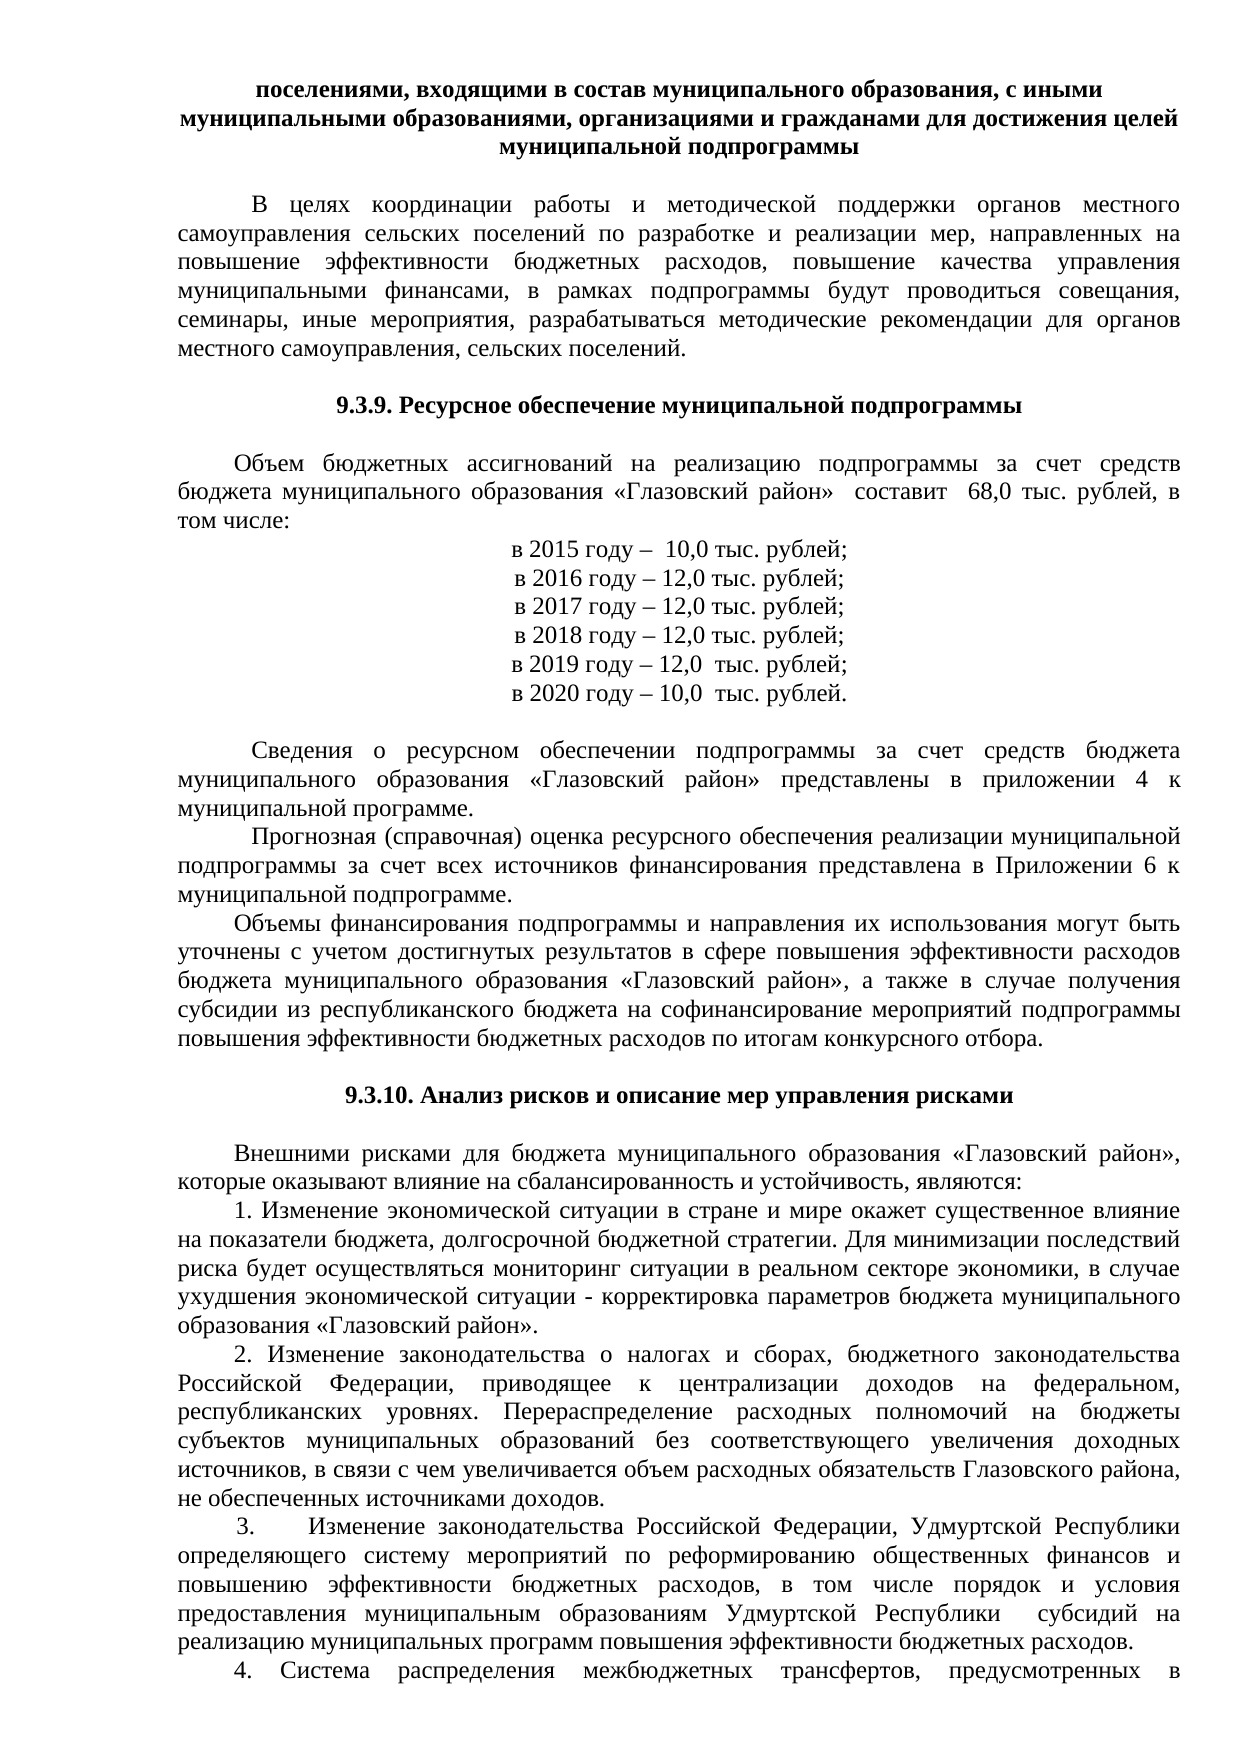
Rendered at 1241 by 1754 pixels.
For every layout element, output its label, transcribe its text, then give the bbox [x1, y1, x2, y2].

text в 2015 году – 10,0 тыс. рублей; [177, 534, 1181, 563]
text В целях координации работы и методической поддержки органов местного самоуправления сельских поселений по разработке и реализации мер, направленных на повышение эффективности бюджетных расходов, повышение качества управления муниципальными финансами, в рамках подпрограммы будут проводиться совещания, семинары, иные мероприятия, разрабатываться методические рекомендации для органов местного самоуправления, сельских поселений. [177, 189, 1181, 361]
text 2. Изменение законодательства о налогах и сборах, бюджетного законодательства Российской Федерации, приводящее к централизации доходов на федеральном, республиканских уровнях. Перераспределение расходных полномочий на бюджеты субъектов муниципальных образований без соответствующего увеличения доходных источников, в связи с чем увеличивается объем расходных обязательств Глазовского района, не обеспеченных источниками доходов. [177, 1339, 1181, 1511]
text в 2017 году – 12,0 тыс. рублей; [177, 591, 1181, 620]
text Внешними рисками для бюджета муниципального образования «Глазовский район», которые оказывают влияние на сбалансированность и устойчивость, являются: [177, 1138, 1181, 1195]
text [177, 74, 1181, 160]
text Сведения о ресурсном обеспечении подпрограммы за счет средств бюджета муниципального образования «Глазовский район» представлены в приложении 4 к муниципальной программе. [177, 735, 1181, 821]
text в 2018 году – 12,0 тыс. рублей; [177, 620, 1181, 649]
text в 2016 году – 12,0 тыс. рублей; [177, 563, 1181, 591]
text 1. Изменение экономической ситуации в стране и мире окажет существенное влияние на показатели бюджета, долгосрочной бюджетной стратегии. Для минимизации последствий риска будет осуществляться мониторинг ситуации в реальном секторе экономики, в случае ухудшения экономической ситуации - корректировка параметров бюджета муниципального образования «Глазовский район». [177, 1195, 1181, 1339]
text в 2020 году – 10,0 тыс. рублей. [177, 678, 1181, 706]
text Прогнозная (справочная) оценка ресурсного обеспечения реализации муниципальной подпрограммы за счет всех источников финансирования представлена в Приложении 6 к муниципальной подпрограмме. [177, 821, 1181, 908]
text 9.3.9. Ресурсное обеспечение муниципальной подпрограммы [177, 390, 1181, 419]
list Изменение законодательства Российской Федерации, Удмуртской Республики определяющего систему мероприятий по реформированию общественных финансов и повышению эффективности бюджетных расходов, в том числе порядок и условия предоставления муниципальным образованиям Удмуртской Республики субсидий на реализацию муниципальных программ повышения эффективности бюджетных расходов. [177, 1511, 1181, 1655]
text Объем бюджетных ассигнований на реализацию подпрограммы за счет средств бюджета муниципального образования «Глазовский район» составит 68,0 тыс. рублей, в том числе: [177, 448, 1181, 534]
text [177, 1655, 1181, 1684]
text Объемы финансирования подпрограммы и направления их использования могут быть уточнены с учетом достигнутых результатов в сфере повышения эффективности расходов бюджета муниципального образования «Глазовский район», а также в случае получения субсидии из республиканского бюджета на софинансирование мероприятий подпрограммы повышения эффективности бюджетных расходов по итогам конкурсного отбора. [177, 908, 1181, 1051]
text в 2019 году – 12,0 тыс. рублей; [177, 649, 1181, 678]
text 9.3.10. Анализ рисков и описание мер управления рисками [177, 1080, 1181, 1109]
